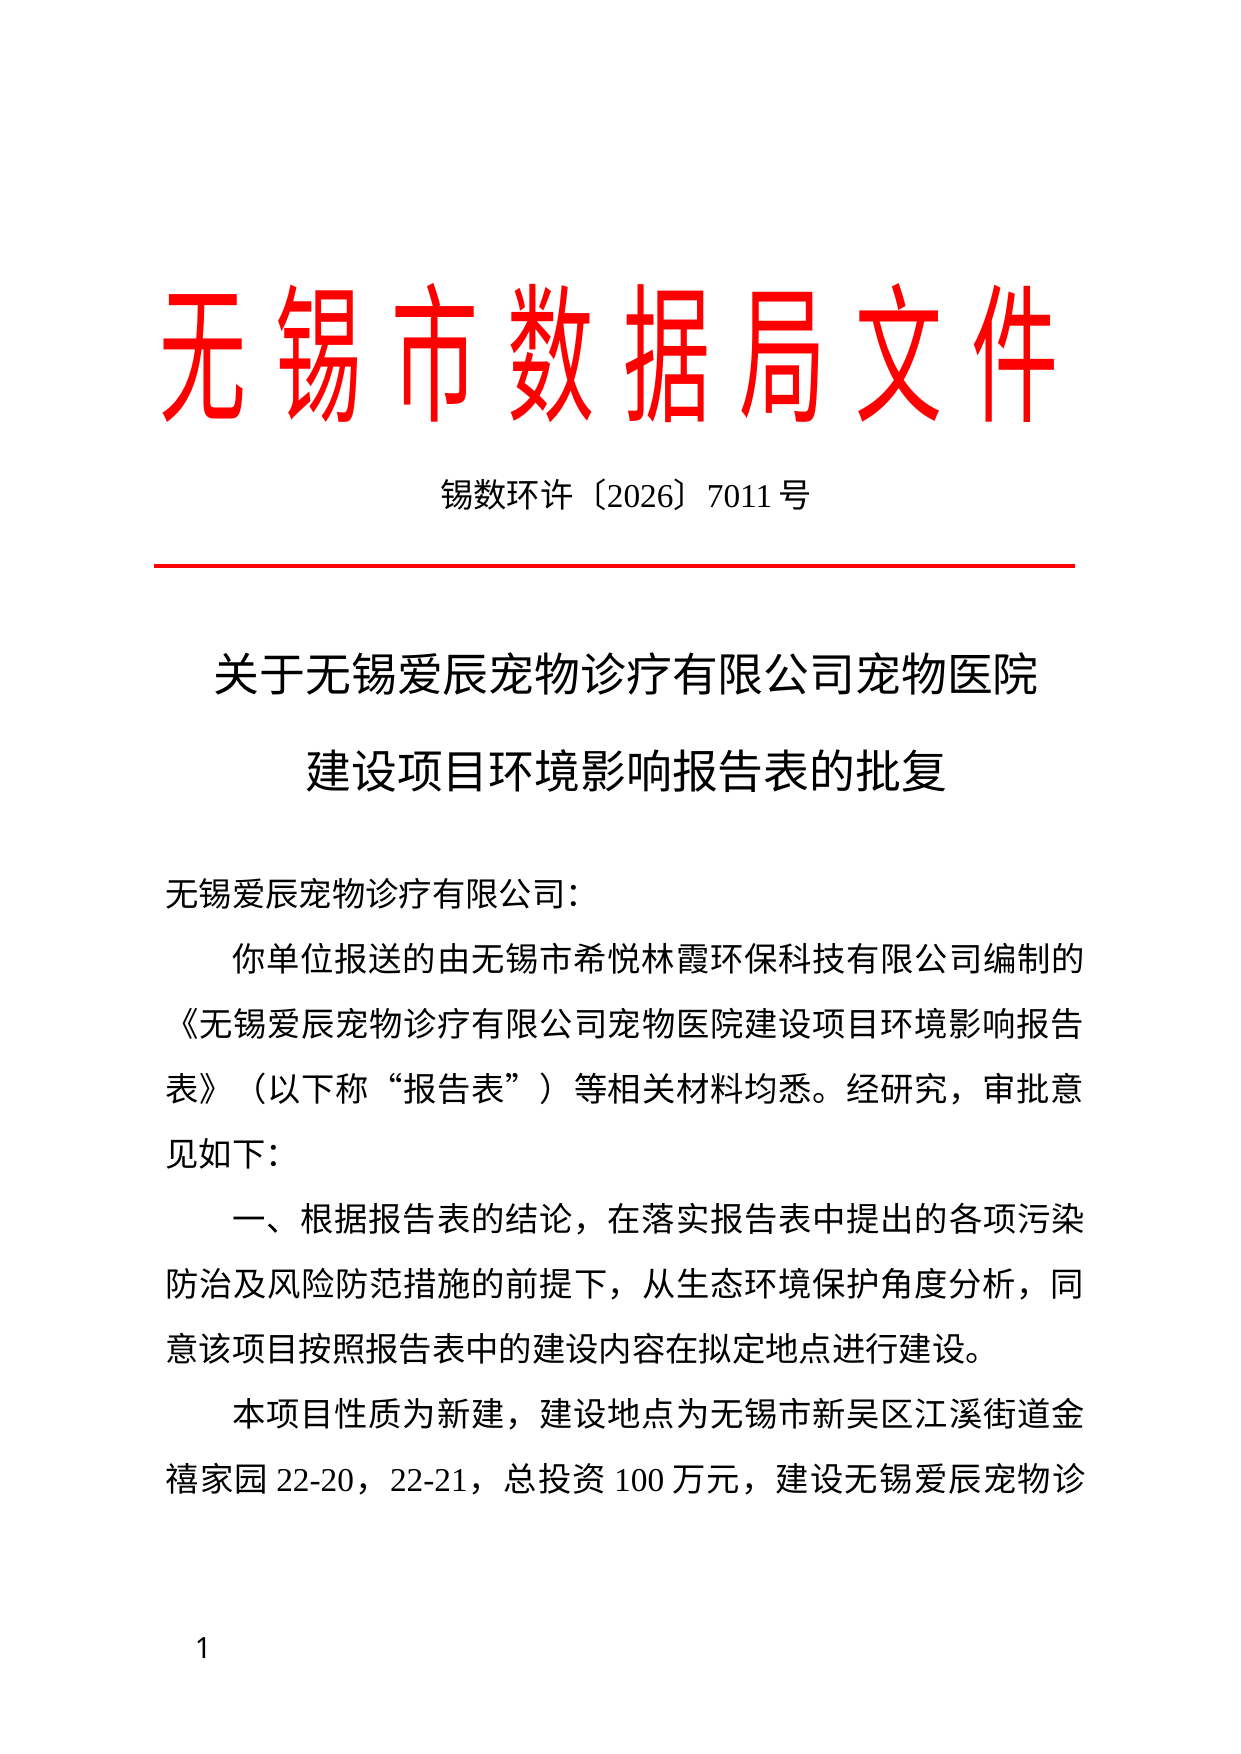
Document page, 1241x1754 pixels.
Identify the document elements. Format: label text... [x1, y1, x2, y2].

text 你单位报送的由无锡市希悦林霞环保科技有限公司编制的《无锡爱辰宠物诊疗有限公司宠物医院建设项目环境影响报告表》（以下称“报告表”）等相关材料均悉。经研究，审批意见如下： [165, 924, 1087, 1184]
text 一、根据报告表的结论，在落实报告表中提出的各项污染防治及风险防范措施的前提下，从生态环境保护角度分析，同意该项目按照报告表中的建设内容在拟定地点进行建设。 [165, 1184, 1087, 1379]
text 关于无锡爱辰宠物诊疗有限公司宠物医院 [165, 623, 1087, 720]
text 建设项目环境影响报告表的批复 [165, 720, 1087, 818]
text 无锡爱辰宠物诊疗有限公司： [165, 859, 1087, 924]
text 锡数环许〔2026〕7011号 [165, 453, 1087, 525]
table_header 无锡市数据局文件 [148, 236, 1092, 453]
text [165, 1379, 1087, 1509]
